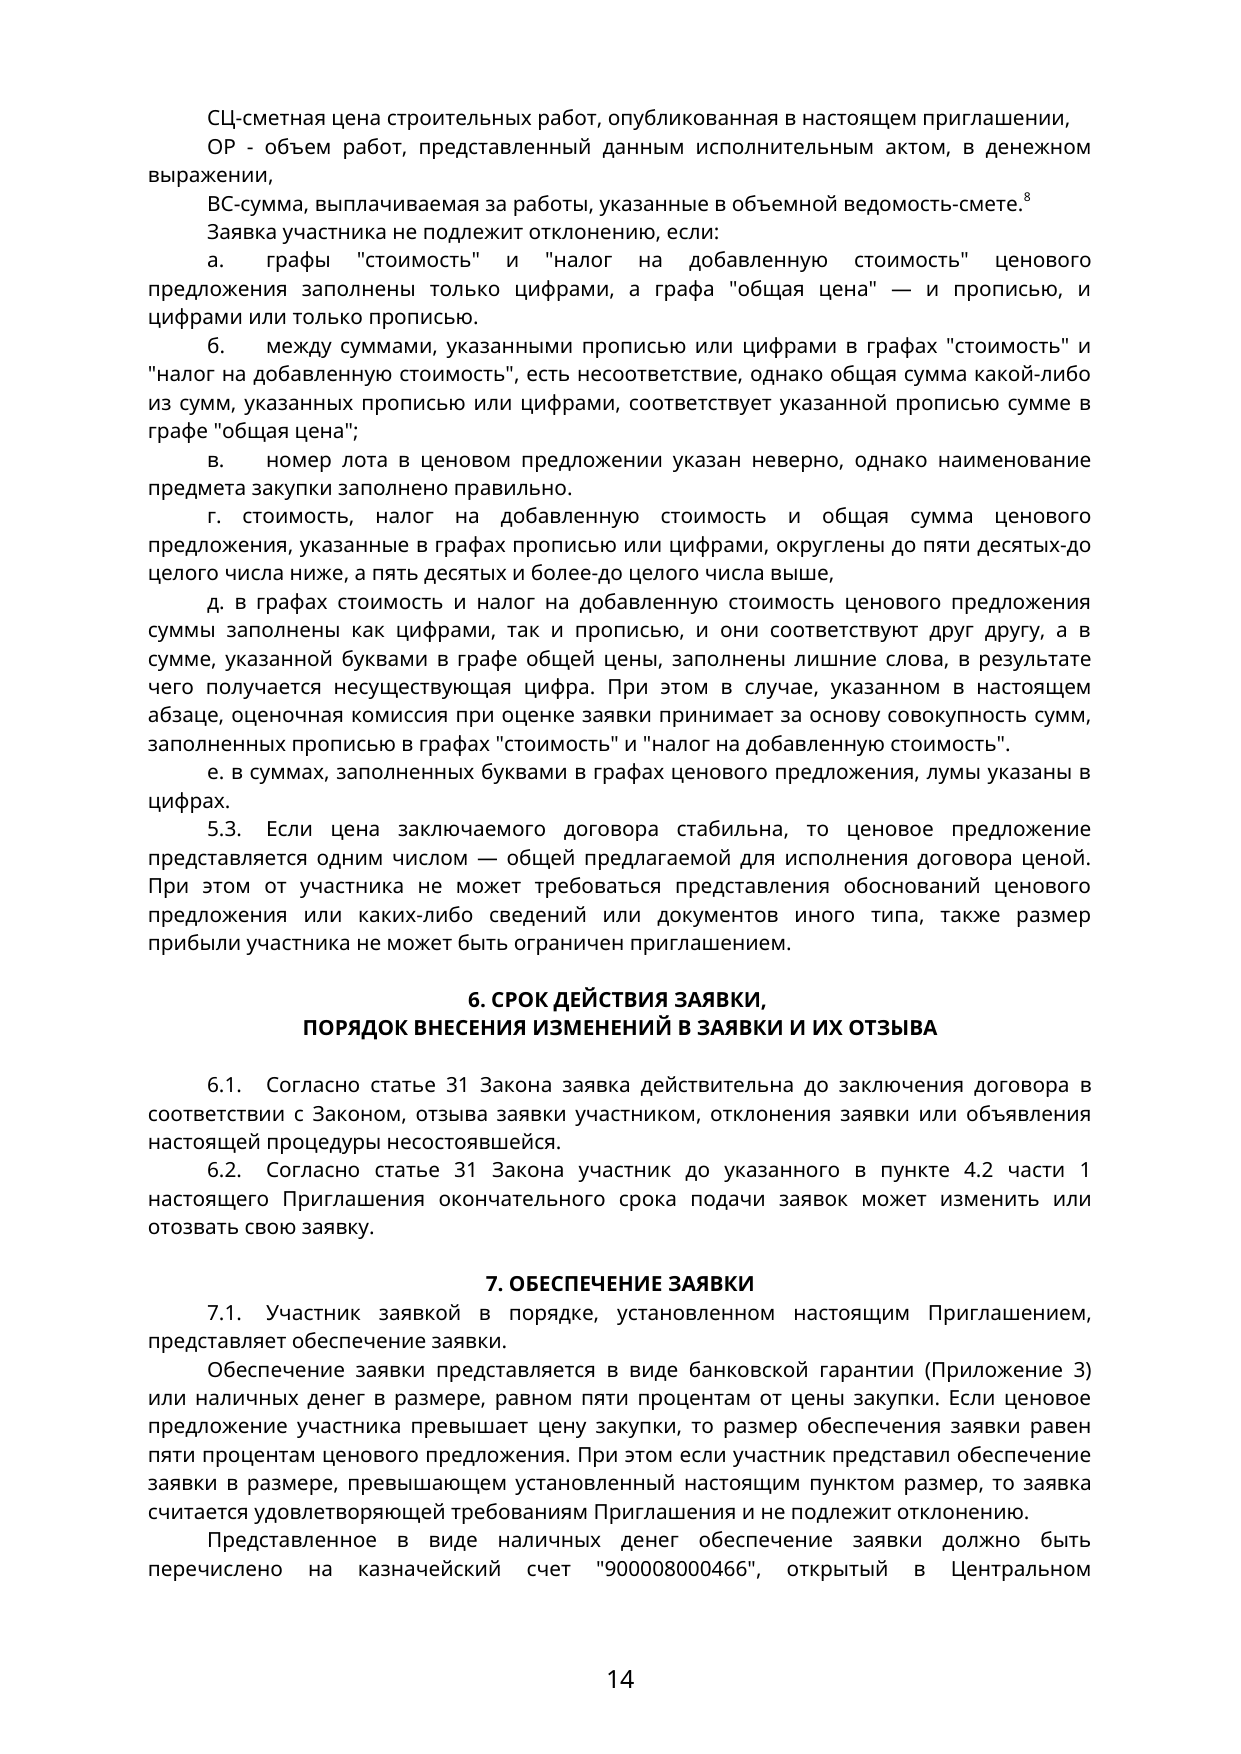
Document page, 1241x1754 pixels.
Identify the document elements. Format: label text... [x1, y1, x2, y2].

text ВС-сумма, выплачиваемая за работы, указанные в объемной ведомость-смете.8 [148, 189, 1092, 217]
text 6.2. Согласно статье 31 Закона участник до указанного в пункте 4.2 части 1 настоящего Приглашения окончательного срока подачи заявок может изменить или отозвать свою заявку. [148, 1156, 1092, 1241]
text а. графы "стоимость" и "налог на добавленную стоимость" ценового предложения заполнены только цифрами, а графа "общая цена" — и прописью, и цифрами или только прописью. [148, 246, 1092, 331]
text ОР - объем работ, представленный данным исполнительным актом, в денежном выражении, [148, 132, 1092, 189]
text д. в графах стоимость и налог на добавленную стоимость ценового предложения суммы заполнены как цифрами, так и прописью, и они соответствуют друг другу, а в сумме, указанной буквами в графе общей цены, заполнены лишние слова, в результате чего получается несуществующая цифра. При этом в случае, указанном в настоящем абзаце, оценочная комиссия при оценке заявки принимает за основу совокупность сумм, заполненных прописью в графах "стоимость" и "налог на добавленную стоимость". [148, 587, 1092, 757]
text 6.1. Согласно статье 31 Закона заявка действительна до заключения договора в соответствии с Законом, отзыва заявки участником, отклонения заявки или объявления настоящей процедуры несостоявшейся. [148, 1070, 1092, 1156]
text 7. ОБЕСПЕЧЕНИЕ ЗАЯВКИ [148, 1269, 1092, 1298]
text б. между суммами, указанными прописью или цифрами в графах "стоимость" и "налог на добавленную стоимость", есть несоответствие, однако общая сумма какой-либо из сумм, указанных прописью или цифрами, соответствует указанной прописью сумме в графе "общая цена"; [148, 331, 1092, 445]
text 5.3. Если цена заключаемого договора стабильна, то ценовое предложение представляется одним числом — общей предлагаемой для исполнения договора ценой. При этом от участника не может требоваться представления обоснований ценового предложения или каких-либо сведений или документов иного типа, также размер прибыли участника не может быть ограничен приглашением. [148, 814, 1092, 957]
text г. стоимость, налог на добавленную стоимость и общая сумма ценового предложения, указанные в графах прописью или цифрами, округлены до пяти десятых-до целого числа ниже, а пять десятых и более-до целого числа выше, [148, 502, 1092, 587]
text СЦ-сметная цена строительных работ, опубликованная в настоящем приглашении, [148, 103, 1092, 132]
text Заявка участника не подлежит отклонению, если: [148, 217, 1092, 246]
text 6. СРОК ДЕЙСТВИЯ ЗАЯВКИ, ПОРЯДОК ВНЕСЕНИЯ ИЗМЕНЕНИЙ В ЗАЯВКИ И ИХ ОТЗЫВА [148, 985, 1092, 1042]
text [148, 1525, 1092, 1582]
text в. номер лота в ценовом предложении указан неверно, однако наименование предмета закупки заполнено правильно. [148, 445, 1092, 502]
text 7.1. Участник заявкой в порядке, установленном настоящим Приглашением, представляет обеспечение заявки. [148, 1298, 1092, 1355]
text Обеспечение заявки представляется в виде банковской гарантии (Приложение 3) или наличных денег в размере, равном пяти процентам от цены закупки. Если ценовое предложение участника превышает цену закупки, то размер обеспечения заявки равен пяти процентам ценового предложения. При этом если участник представил обеспечение заявки в размере, превышающем установленный настоящим пунктом размер, то заявка считается удовлетворяющей требованиям Приглашения и не подлежит отклонению. [148, 1355, 1092, 1525]
text е. в суммах, заполненных буквами в графах ценового предложения, лумы указаны в цифрах. [148, 757, 1092, 814]
